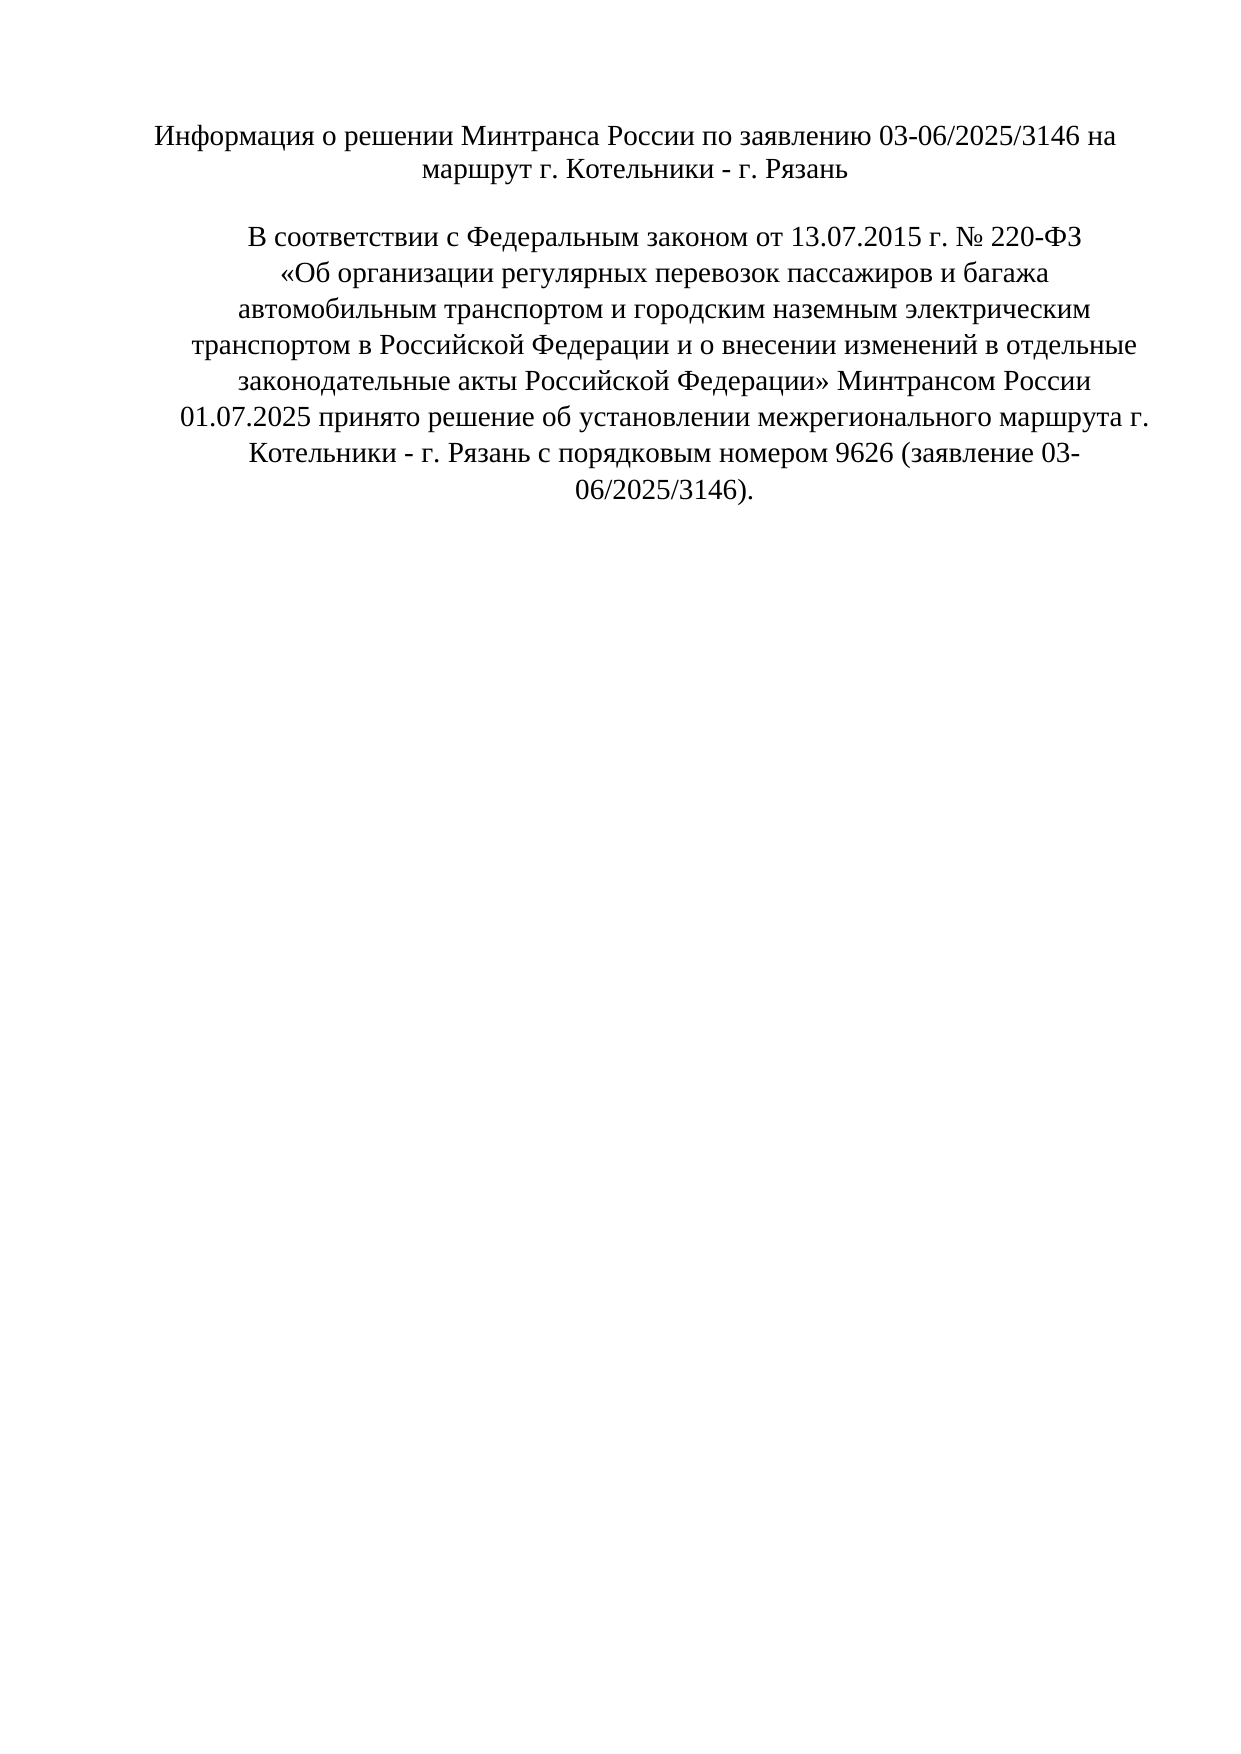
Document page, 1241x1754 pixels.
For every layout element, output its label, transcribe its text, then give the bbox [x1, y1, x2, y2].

text В соответствии с Федеральным законом от 13.07.2015 г. № 220-ФЗ «Об организации регулярных перевозок пассажиров и багажа автомобильным транспортом и городским наземным электрическим транспортом в Российской Федерации и о внесении изменений в отдельные законодательные акты Российской Федерации» Минтрансом России 01.07.2025 принято решение об установлении межрегионального маршрута г. Котельники - г. Рязань с порядковым номером 9626 (заявление 03-06/2025/3146). [177, 219, 1152, 505]
text Информация о решении Минтранса России по заявлению 03-06/2025/3146 на маршрут г. Котельники - г. Рязань [118, 118, 1152, 185]
